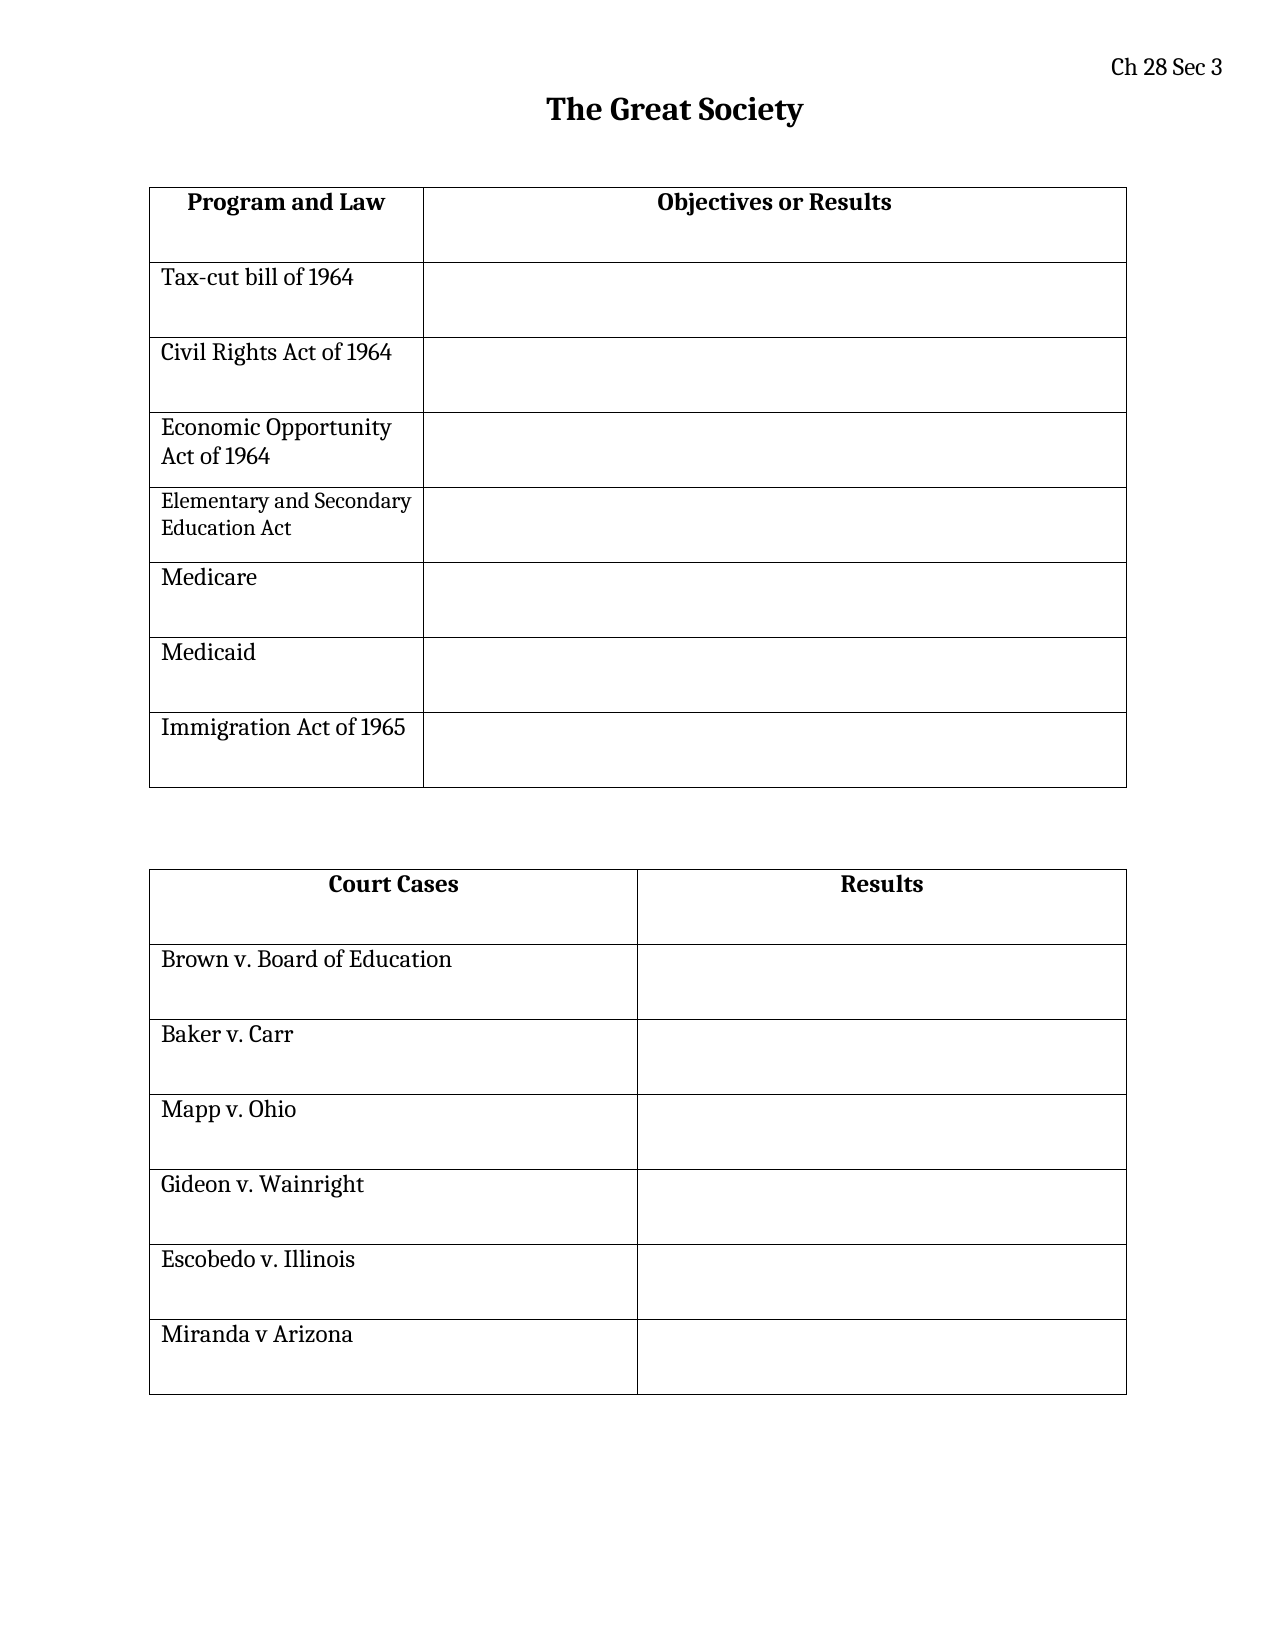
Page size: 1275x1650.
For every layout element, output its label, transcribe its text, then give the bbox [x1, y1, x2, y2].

table_cell [638, 1320, 1126, 1394]
table_cell [424, 413, 1126, 487]
table_cell Economic Opportunity Act of 1964 [150, 413, 423, 487]
table_cell [424, 338, 1126, 412]
table_cell Baker v. Carr [150, 1020, 637, 1094]
table_header Objectives or Results [424, 188, 1126, 262]
table_cell Medicaid [150, 638, 423, 712]
table_cell Escobedo v. Illinois [150, 1245, 637, 1319]
table_cell Medicare [150, 563, 423, 637]
table_cell Mapp v. Ohio [150, 1095, 637, 1169]
table_cell [638, 1020, 1126, 1094]
table_cell [638, 945, 1126, 1019]
table_cell Brown v. Board of Education [150, 945, 637, 1019]
table_cell [424, 713, 1126, 787]
table_cell [424, 488, 1126, 562]
table_cell Tax-cut bill of 1964 [150, 263, 423, 337]
table_cell Elementary and Secondary Education Act [150, 488, 423, 562]
table_cell Gideon v. Wainright [150, 1170, 637, 1244]
table_header Results [638, 870, 1126, 944]
table_header Court Cases [150, 870, 637, 944]
table_cell [424, 263, 1126, 337]
table_cell Immigration Act of 1965 [150, 713, 423, 787]
table_header Program and Law [150, 188, 423, 262]
table_cell [638, 1095, 1126, 1169]
table_cell [424, 563, 1126, 637]
table_cell [424, 638, 1126, 712]
table_cell [638, 1245, 1126, 1319]
table_cell Miranda v Arizona [150, 1320, 637, 1394]
table_cell [638, 1170, 1126, 1244]
table_cell Civil Rights Act of 1964 [150, 338, 423, 412]
